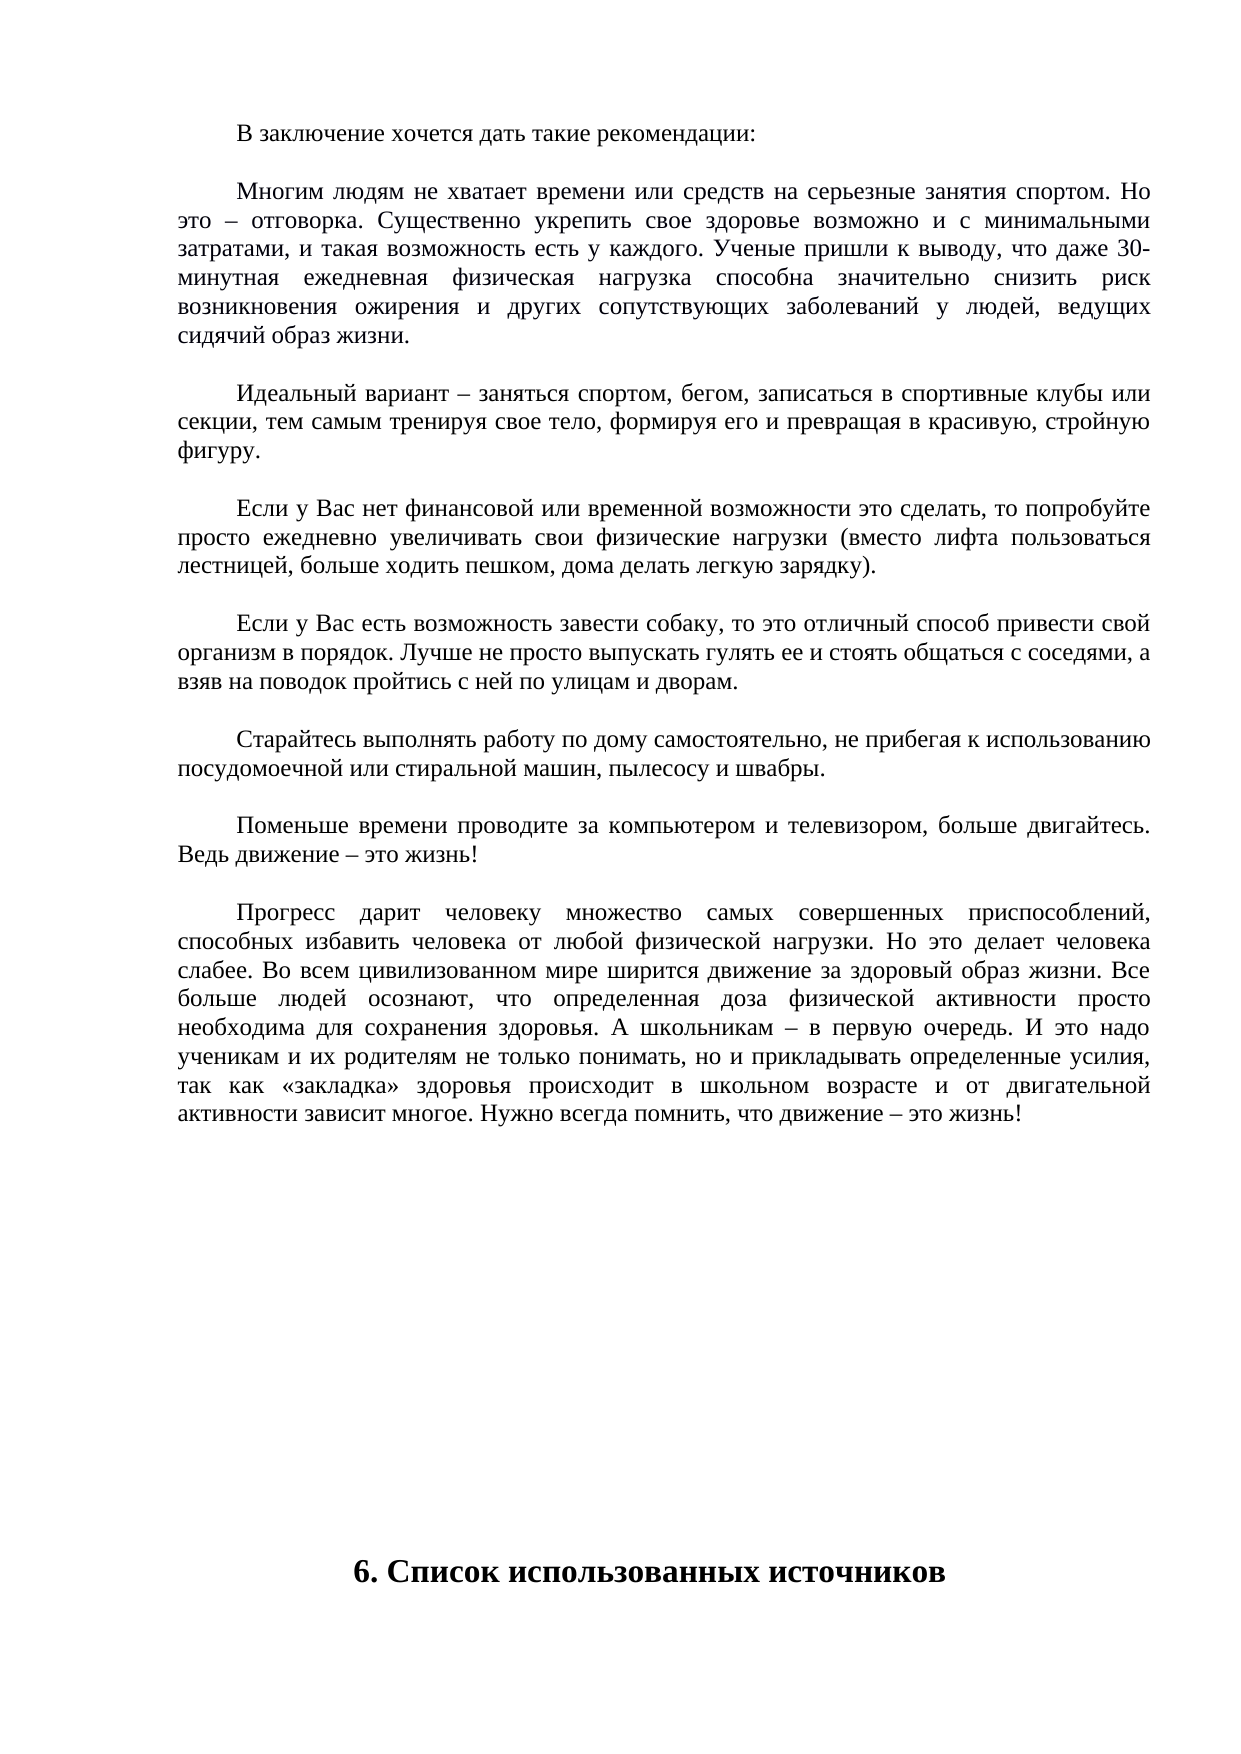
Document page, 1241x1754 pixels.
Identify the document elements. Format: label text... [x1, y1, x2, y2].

text Идеальный вариант – заняться спортом, бегом, записаться в спортивные клубы или секции, тем самым тренируя свое тело, формируя его и превращая в красивую, стройную фигуру. [177, 378, 1152, 464]
text 6. Список использованных источников [148, 1552, 1152, 1590]
text Прогресс дарит человеку множество самых совершенных приспособлений, способных избавить человека от любой физической нагрузки. Но это делает человека слабее. Во всем цивилизованном мире ширится движение за здоровый образ жизни. Все больше людей осознают, что определенная доза физической активности просто необходима для сохранения здоровья. А школьникам – в первую очередь. И это надо ученикам и их родителям не только понимать, но и прикладывать определенные усилия, так как «закладка» здоровья происходит в школьном возрасте и от двигательной активности зависит многое. Нужно всегда помнить, что движение – это жизнь! [177, 897, 1152, 1127]
text Если у Вас есть возможность завести собаку, то это отличный способ привести свой организм в порядок. Лучше не просто выпускать гулять ее и стоять общаться с соседями, а взяв на поводок пройтись с ней по улицам и дворам. [177, 608, 1152, 695]
text Старайтесь выполнять работу по дому самостоятельно, не прибегая к использованию посудомоечной или стиральной машин, пылесосу и швабры. [177, 724, 1152, 781]
text В заключение хочется дать такие рекомендации: [177, 118, 1152, 147]
text Многим людям не хватает времени или средств на серьезные занятия спортом. Но это – отговорка. Существенно укрепить свое здоровье возможно и с минимальными затратами, и такая возможность есть у каждого. Ученые пришли к выводу, что даже 30-минутная ежедневная физическая нагрузка способна значительно снизить риск возникновения ожирения и других сопутствующих заболеваний у людей, ведущих сидячий образ жизни. [177, 176, 1152, 348]
text Если у Вас нет финансовой или временной возможности это сделать, то попробуйте просто ежедневно увеличивать свои физические нагрузки (вместо лифта пользоваться лестницей, больше ходить пешком, дома делать легкую зарядку). [177, 493, 1152, 579]
text Поменьше времени проводите за компьютером и телевизором, больше двигайтесь. Ведь движение – это жизнь! [177, 811, 1152, 868]
